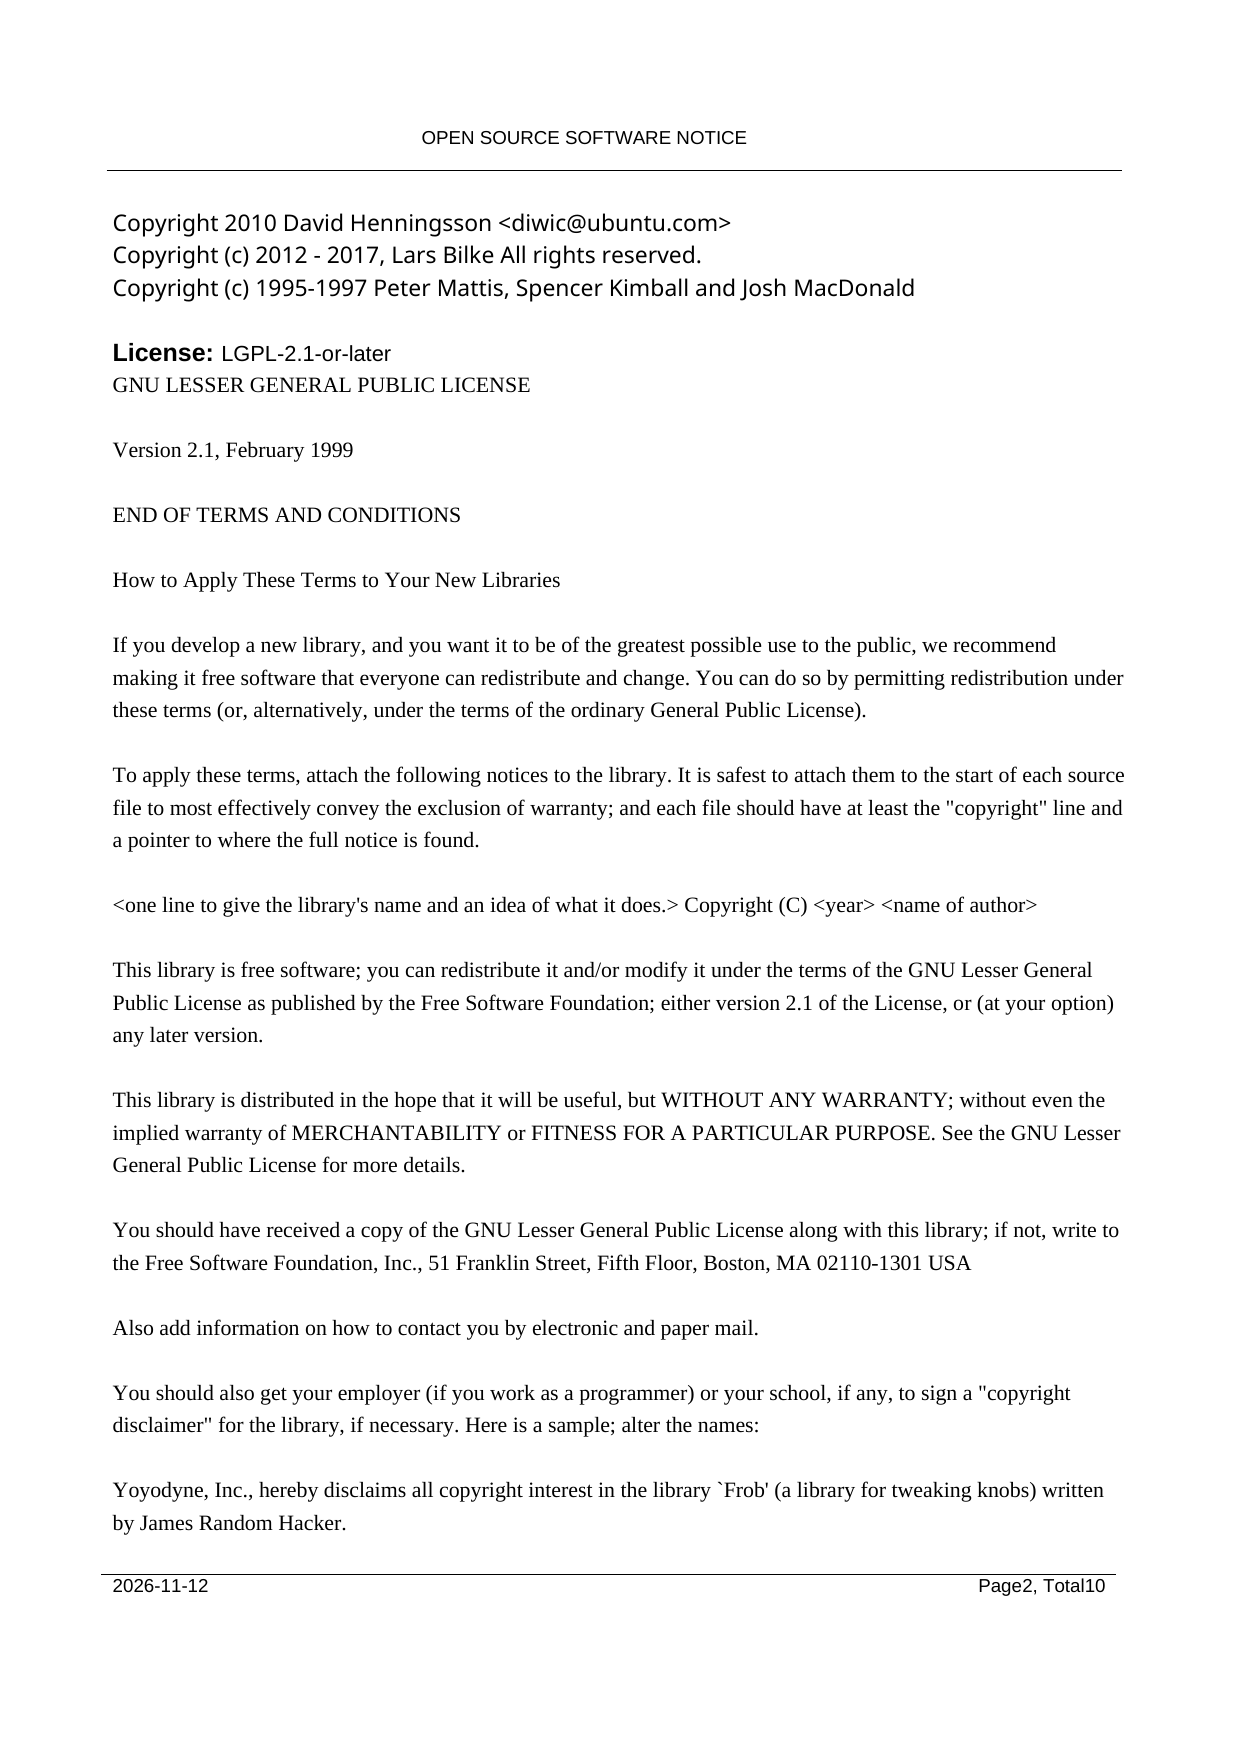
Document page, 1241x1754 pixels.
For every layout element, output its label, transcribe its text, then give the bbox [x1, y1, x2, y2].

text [112, 206, 1128, 336]
text License: LGPL-2.1-or-later [112, 336, 1128, 369]
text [112, 369, 1128, 1539]
